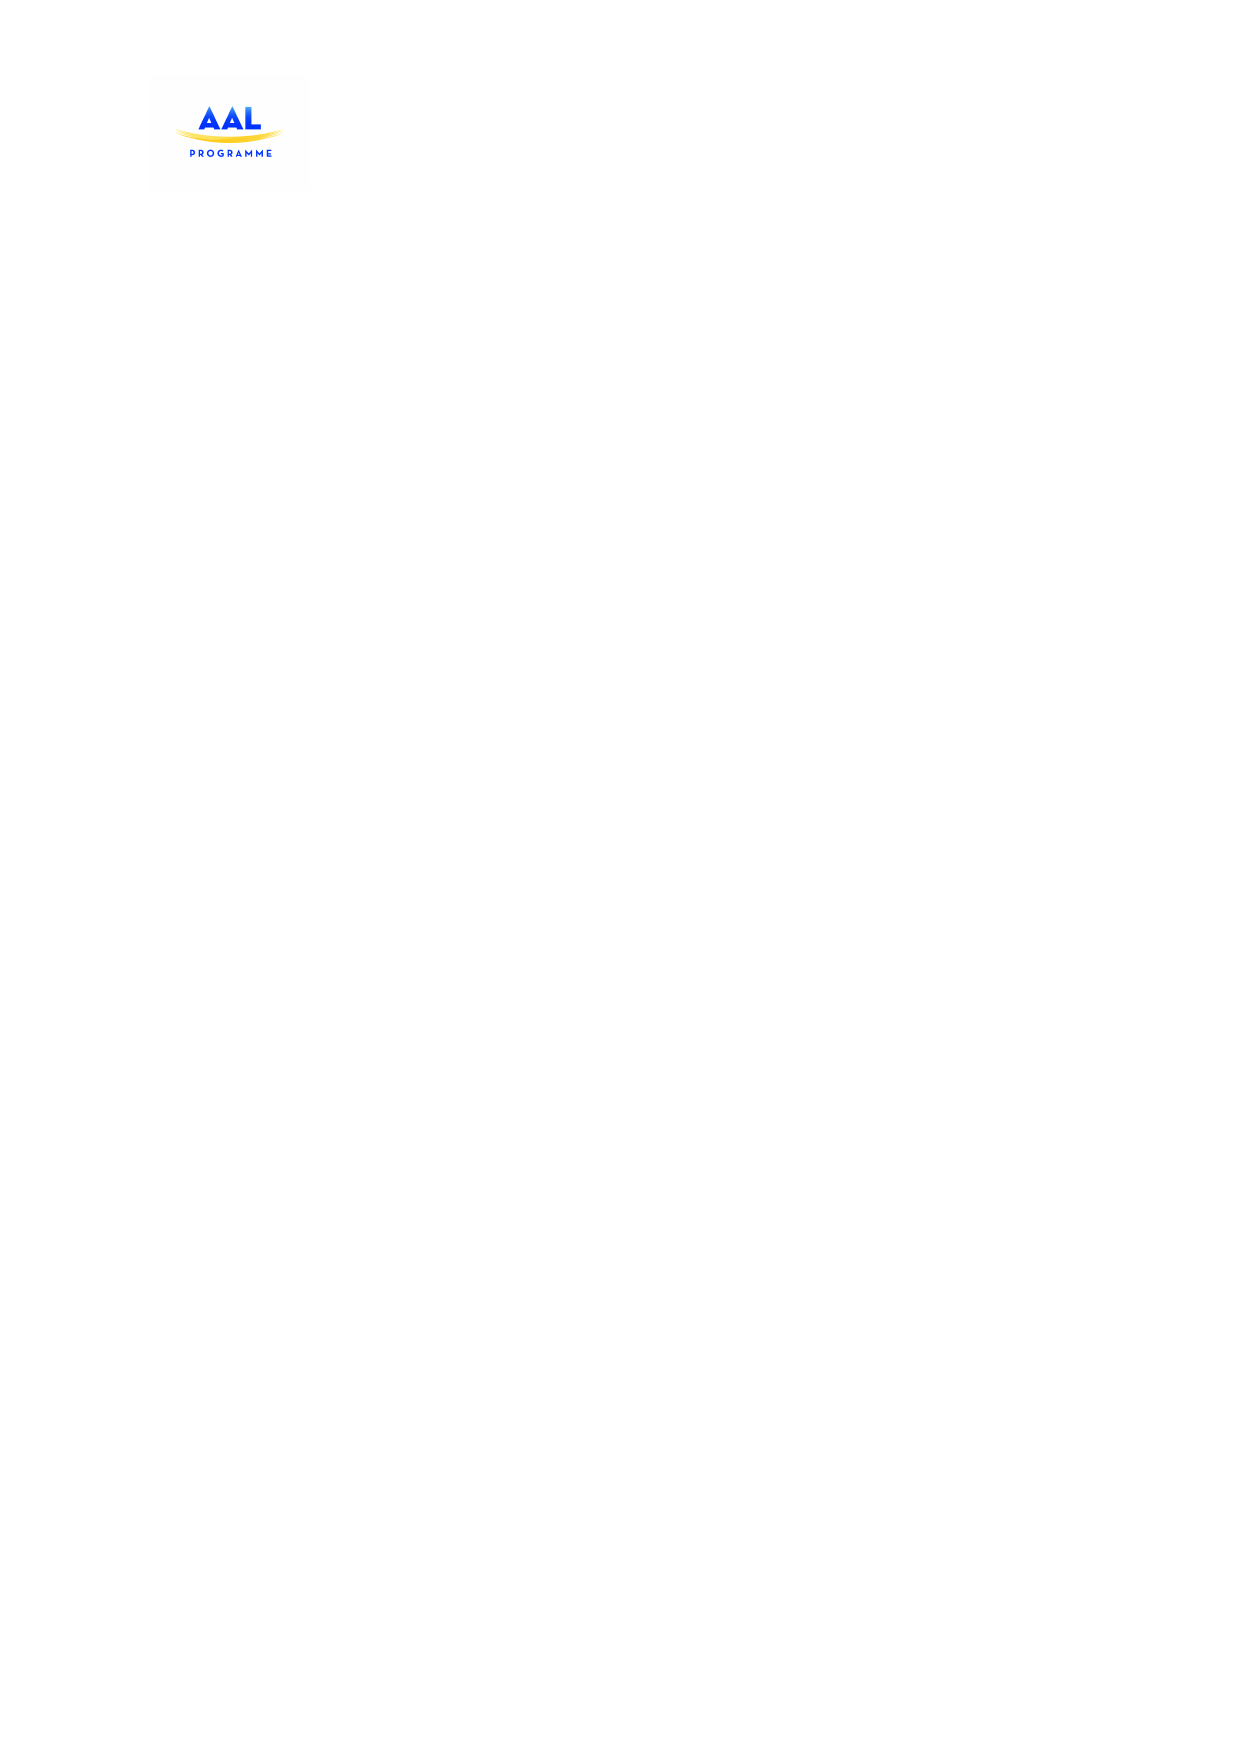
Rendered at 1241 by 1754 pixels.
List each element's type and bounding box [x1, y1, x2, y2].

picture [147, 75, 311, 191]
